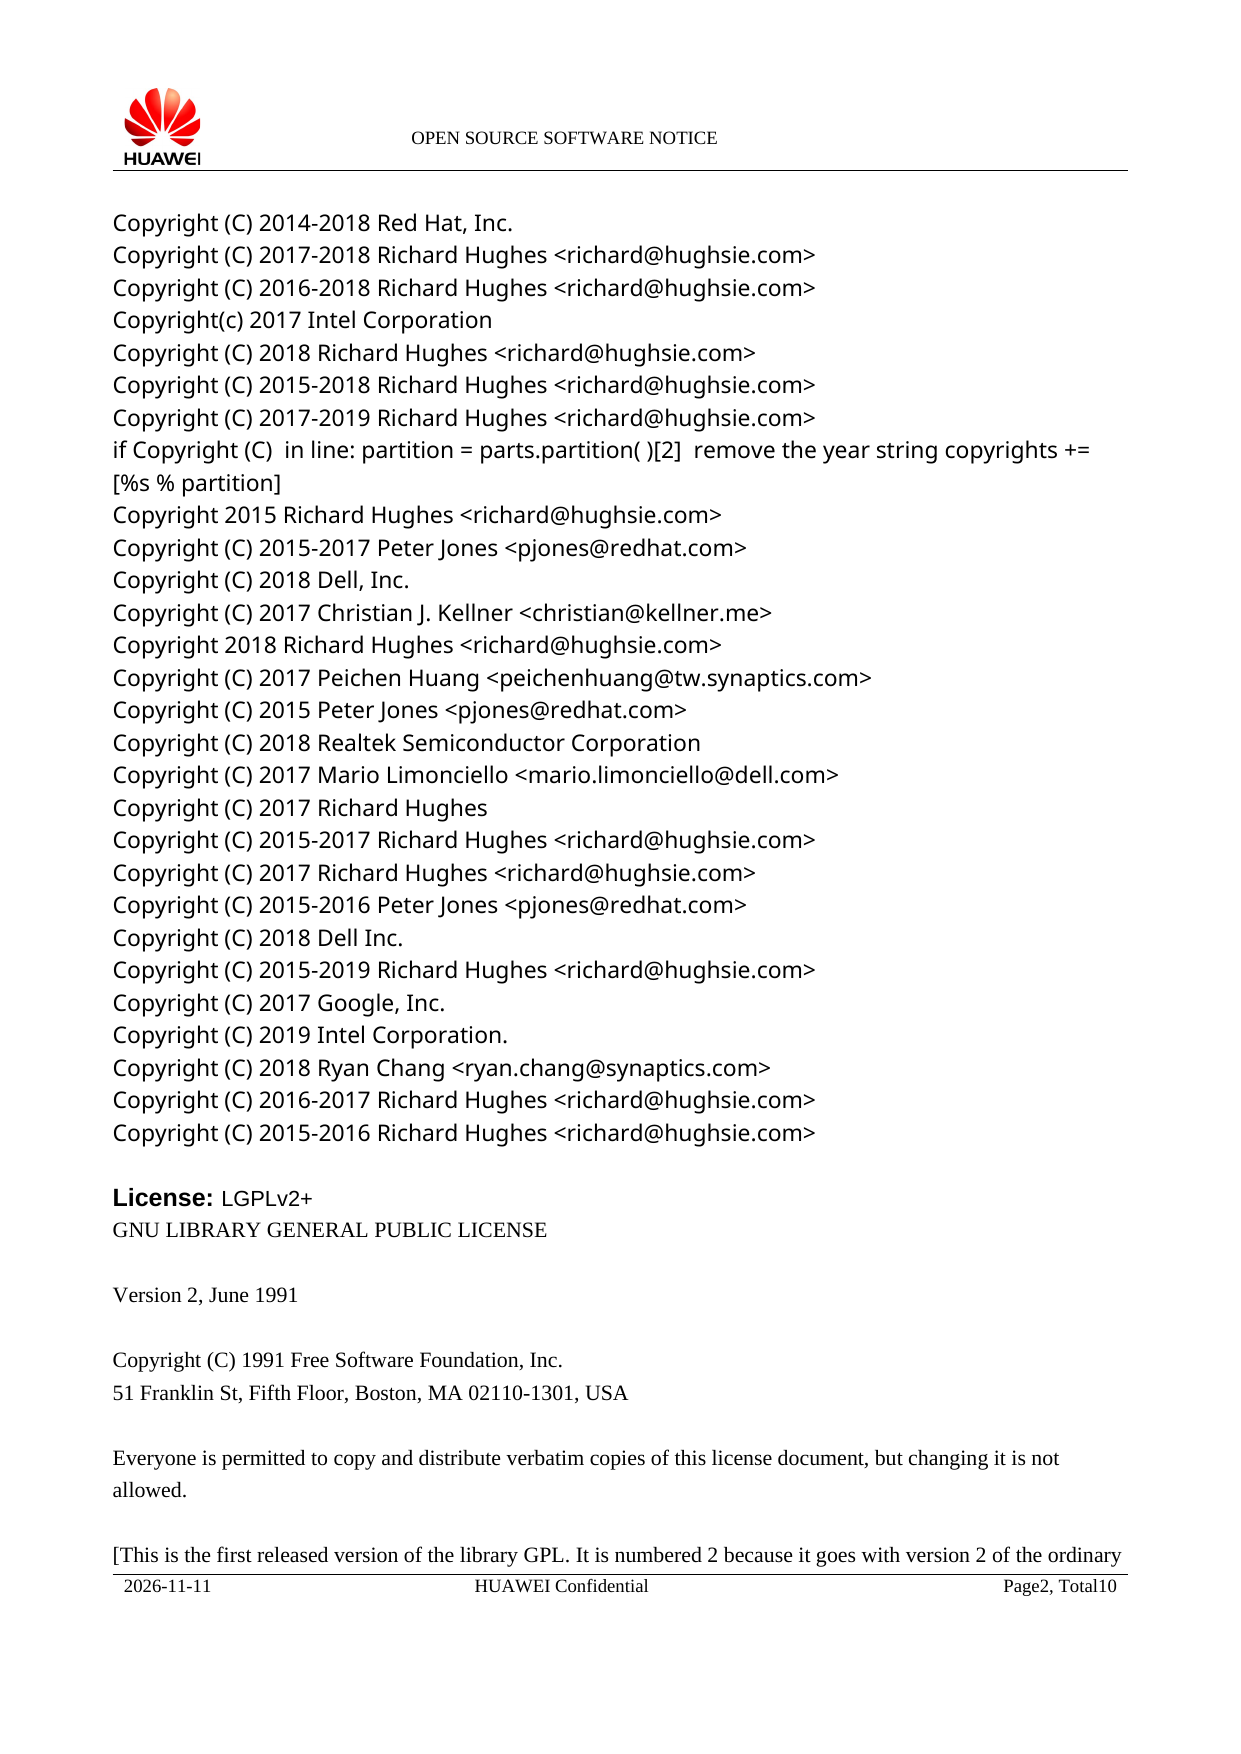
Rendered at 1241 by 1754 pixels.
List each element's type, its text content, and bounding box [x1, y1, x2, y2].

text License: LGPLv2+ [112, 1181, 1128, 1214]
picture [124, 88, 201, 165]
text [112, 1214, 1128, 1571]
